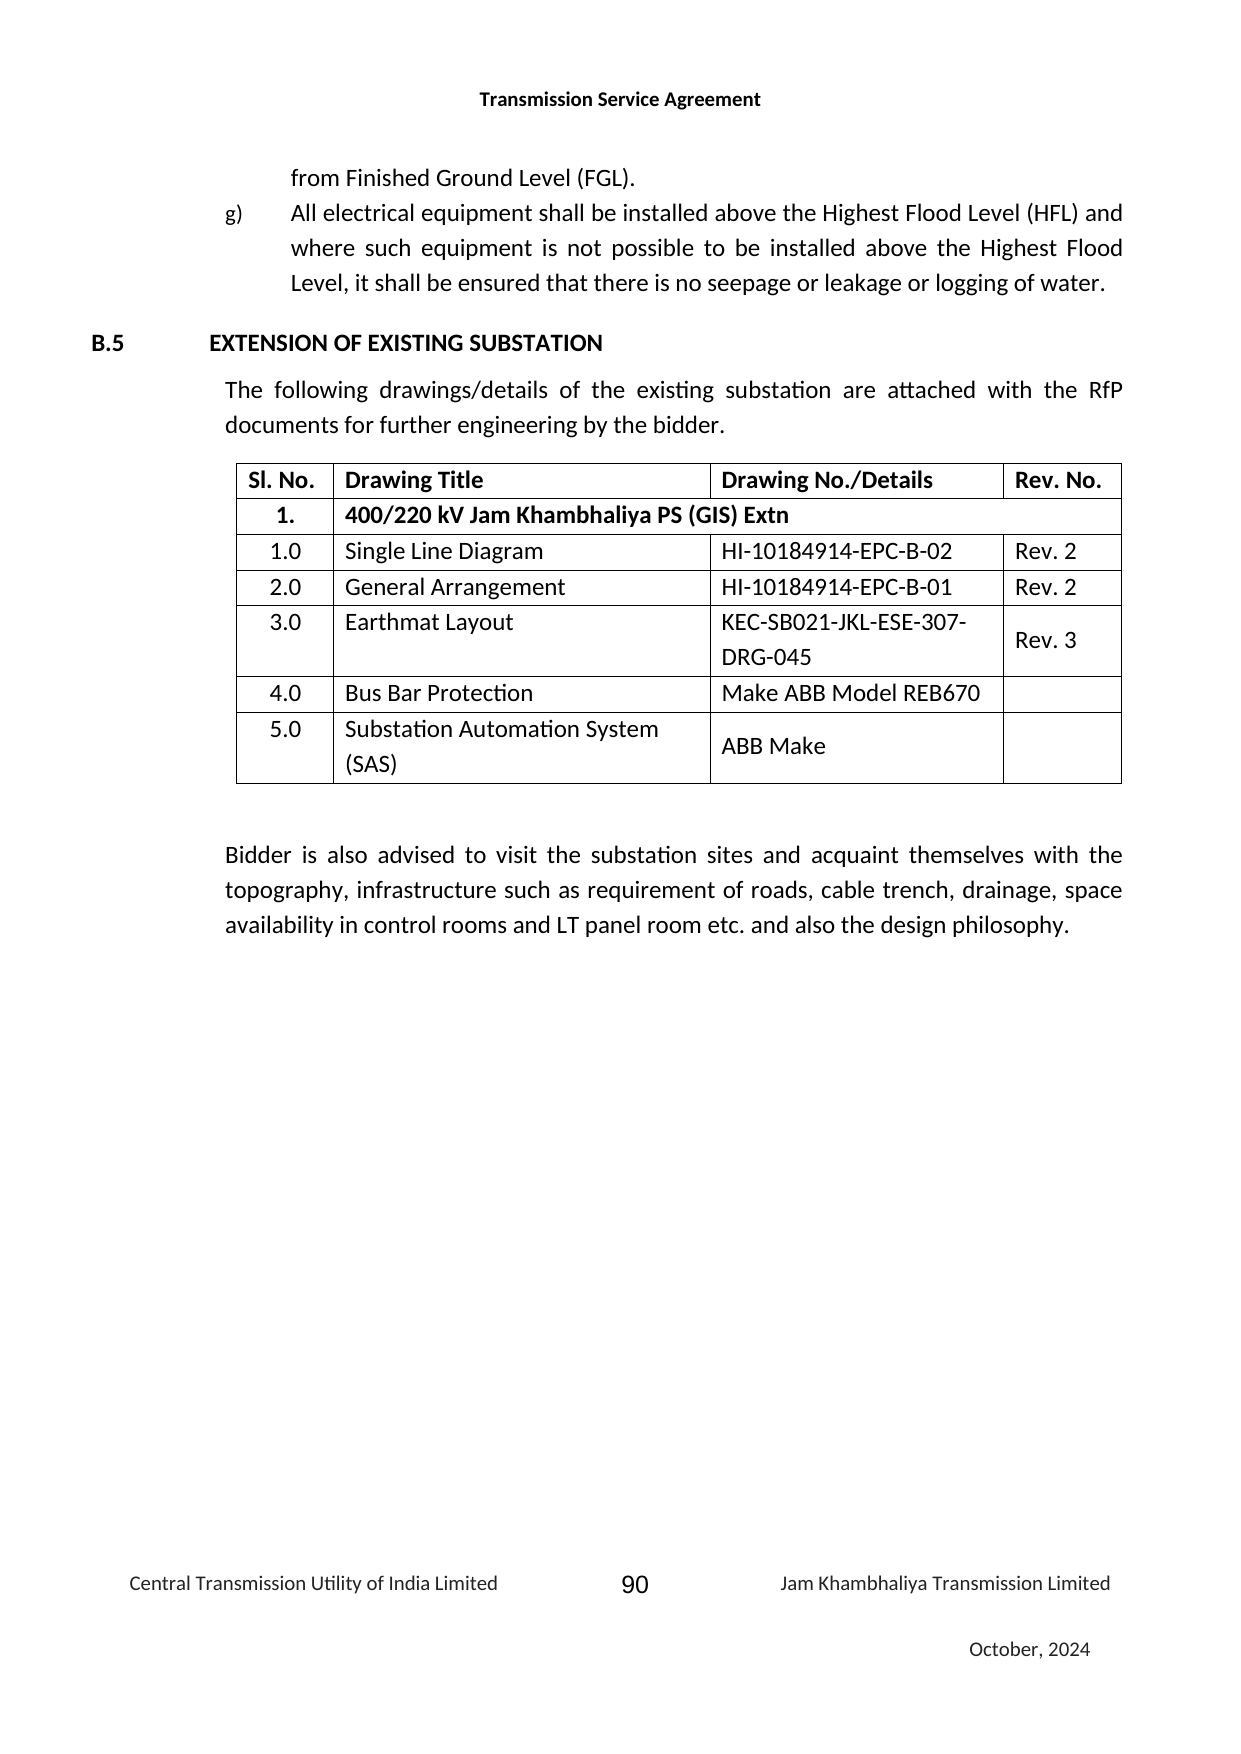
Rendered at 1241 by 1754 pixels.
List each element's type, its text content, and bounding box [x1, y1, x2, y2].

text The following drawings/details of the existing substation are attached with the RfP documents for further engineering by the bidder. [225, 374, 1124, 440]
table_cell Make ABB Model REB670 [711, 677, 1003, 712]
table_cell [1004, 713, 1121, 782]
table_header Rev. No. [1004, 464, 1121, 498]
table_cell 4.0 [237, 677, 333, 712]
text B.5 EXTENSION OF EXISTING SUBSTATION [91, 327, 1124, 357]
table_cell 1. [237, 499, 333, 534]
table_cell Earthmat Layout [334, 606, 710, 676]
list All electrical equipment shall be installed above the Highest Flood Level (HFL) and where such equipment is not possible to be installed above the Highest Flood Level, it shall be ensured that there is no seepage or leakage or logging of water. [225, 197, 1124, 297]
table_cell HI-10184914-EPC-B-02 [711, 535, 1003, 569]
text Bidder is also advised to visit the substation sites and acquaint themselves with the topography, infrastructure such as requirement of roads, cable trench, drainage, space availability in control rooms and LT panel room etc. and also the design philosophy. [225, 839, 1124, 940]
table_cell 5.0 [237, 713, 333, 782]
table_header Drawing Title [334, 464, 710, 498]
table_header Drawing No./Details [711, 464, 1003, 498]
table_cell Rev. 3 [1004, 606, 1121, 676]
table_cell Single Line Diagram [334, 535, 710, 569]
table_header Sl. No. [237, 464, 333, 498]
table_cell HI-10184914-EPC-B-01 [711, 571, 1003, 605]
table_cell KEC-SB021-JKL-ESE-307-DRG-045 [711, 606, 1003, 676]
table_cell Bus Bar Protection [334, 677, 710, 712]
table_cell 1.0 [237, 535, 333, 569]
table_cell General Arrangement [334, 571, 710, 605]
table_cell 400/220 kV Jam Khambhaliya PS (GIS) Extn [334, 499, 1121, 534]
table_cell Substation Automation System (SAS) [334, 713, 710, 782]
table_cell Rev. 2 [1004, 535, 1121, 569]
table_cell ABB Make [711, 713, 1003, 782]
table_cell 2.0 [237, 571, 333, 605]
table_cell [1004, 677, 1121, 712]
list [225, 162, 1124, 192]
table_cell 3.0 [237, 606, 333, 676]
table_cell Rev. 2 [1004, 571, 1121, 605]
